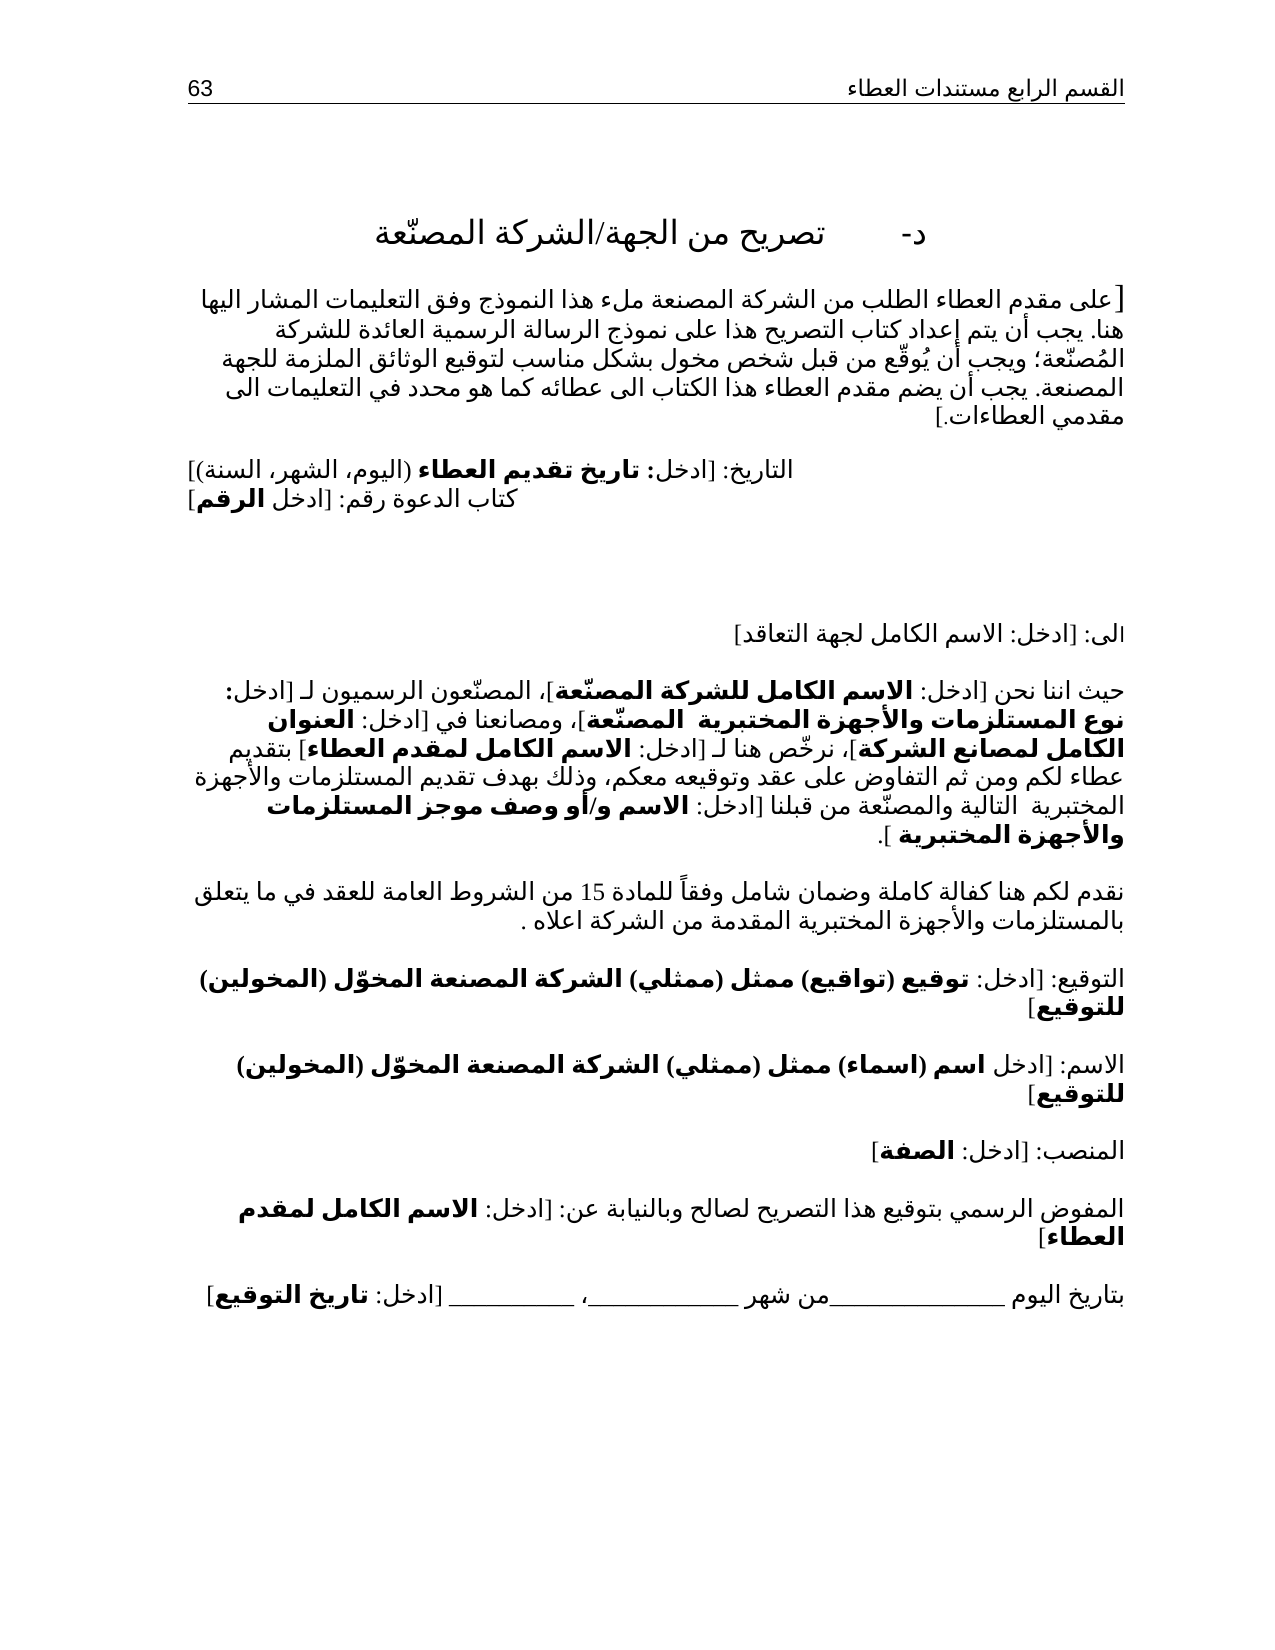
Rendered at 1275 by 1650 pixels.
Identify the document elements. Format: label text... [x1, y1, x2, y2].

text حيث اننا نحن [ادخل: الاسم الكامل للشركة المصنّعة]، المصنّعون الرسميون لـ [ادخل: نوع المستلزمات والأجهزة المختبرية المصنّعة]، ومصانعنا في [ادخل: العنوان الكامل لمصانع الشركة]، نرخّص هنا لـ [ادخل: الاسم الكامل لمقدم العطاء] بتقديم عطاء لكم ومن ثم التفاوض على عقد وتوقيعه معكم، وذلك بهدف تقديم المستلزمات والأجهزة المختبرية التالية والمصنّعة من قبلنا [ادخل: الاسم و/أو وصف موجز المستلزمات والأجهزة المختبرية ]. [187, 676, 1125, 849]
text بتاريخ اليوم ______________من شهر ____________، __________ [ادخل: تاريخ التوقيع] [187, 1280, 1125, 1309]
text [على مقدم العطاء الطلب من الشركة المصنعة ملء هذا النموذج وفق التعليمات المشار اليها هنا. يجب أن يتم إعداد كتاب التصريح هذا على نموذج الرسالة الرسمية العائدة للشركة المُصنّعة؛ ويجب أن يُوقّع من قبل شخص مخول بشكل مناسب لتوقيع الوثائق الملزمة للجهة المصنعة. يجب أن يضم مقدم العطاء هذا الكتاب الى عطائه كما هو محدد في التعليمات الى مقدمي العطاءات.] [187, 277, 1125, 430]
text التاريخ: [ادخل: تاريخ تقديم العطاء (اليوم، الشهر، السنة)] [187, 455, 1125, 484]
list تصريح من الجهة/الشركة المصنّعة [187, 213, 1087, 252]
text الى: [ادخل: الاسم الكامل لجهة التعاقد] [187, 619, 1125, 647]
text المفوض الرسمي بتوقيع هذا التصريح لصالح وبالنيابة عن: [ادخل: الاسم الكامل لمقدم العطاء] [187, 1194, 1125, 1251]
text نقدم لكم هنا كفالة كاملة وضمان شامل وفقاً للمادة 15 من الشروط العامة للعقد في ما يتعلق بالمستلزمات والأجهزة المختبرية المقدمة من الشركة اعلاه . [187, 877, 1125, 935]
text الاسم: [ادخل اسم (اسماء) ممثل (ممثلي) الشركة المصنعة المخوّل (المخولين) للتوقيع] [187, 1050, 1125, 1107]
text المنصب: [ادخل: الصفة] [187, 1136, 1125, 1165]
text كتاب الدعوة رقم: [ادخل الرقم] [187, 484, 1125, 513]
text التوقيع: [ادخل: توقيع (تواقيع) ممثل (ممثلي) الشركة المصنعة المخوّل (المخولين) للتوقيع] [187, 964, 1125, 1021]
